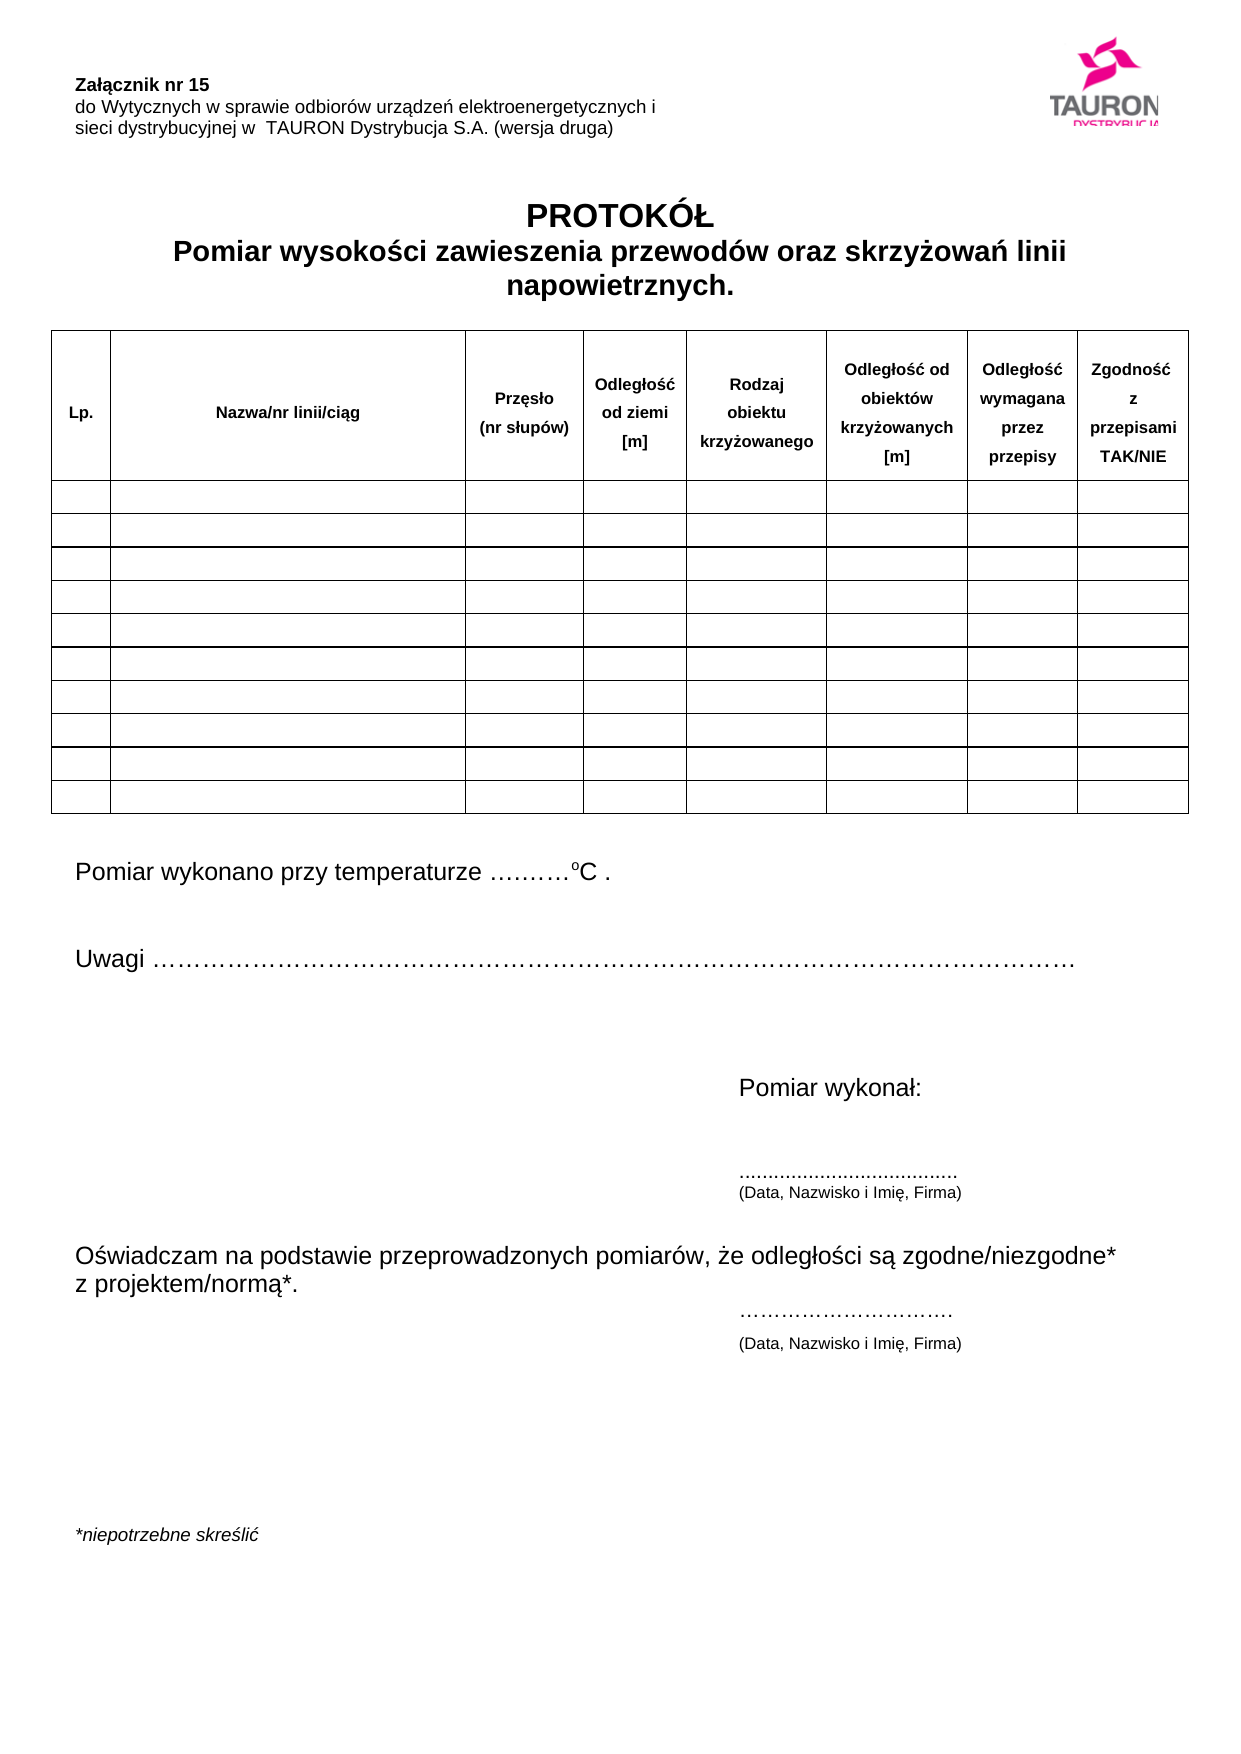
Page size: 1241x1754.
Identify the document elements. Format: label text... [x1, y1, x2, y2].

table_cell [584, 548, 686, 580]
table_cell [466, 581, 583, 613]
table_cell [687, 714, 826, 746]
table_cell [584, 681, 686, 713]
table_cell [968, 614, 1077, 646]
table_cell [466, 514, 583, 546]
table_cell [111, 481, 465, 513]
text Oświadczam na podstawie przeprowadzonych pomiarów, że odległości są zgodne/niezgodne* z projektem/normą*. [75, 1241, 1165, 1298]
table_header Lp. [52, 331, 110, 480]
table_cell [111, 714, 465, 746]
table_cell [687, 481, 826, 513]
table_header Odległość od ziemi [m] [584, 331, 686, 480]
table_cell [1078, 514, 1188, 546]
table_cell [1078, 648, 1188, 680]
table_cell [52, 614, 110, 646]
text Pomiar wysokości zawieszenia przewodów oraz skrzyżowań linii napowietrznych. [75, 234, 1165, 302]
table_cell [827, 581, 967, 613]
table_cell [968, 648, 1077, 680]
text (Data, Nazwisko i Imię, Firma) [739, 1183, 1165, 1202]
table_cell [111, 514, 465, 546]
table_cell [1078, 548, 1188, 580]
table_cell [52, 714, 110, 746]
table_cell [466, 614, 583, 646]
table_header Odległość od obiektów krzyżowanych [m] [827, 331, 967, 480]
text Pomiar wykonano przy temperaturze ….……oC . [75, 857, 1165, 886]
table_cell [1078, 481, 1188, 513]
table_cell [466, 481, 583, 513]
text *niepotrzebne skreślić [75, 1524, 1165, 1546]
table_cell [1078, 581, 1188, 613]
table_cell [968, 714, 1077, 746]
table_cell [827, 748, 967, 780]
table_cell [687, 614, 826, 646]
table_cell [111, 548, 465, 580]
text Pomiar wykonał: [739, 1073, 1165, 1102]
table_cell [111, 648, 465, 680]
table_cell [968, 481, 1077, 513]
table_cell [584, 714, 686, 746]
table_cell [968, 581, 1077, 613]
table_cell [827, 548, 967, 580]
table_cell [52, 514, 110, 546]
table_cell [584, 614, 686, 646]
table_header Nazwa/nr linii/ciąg [111, 331, 465, 480]
table_cell [584, 648, 686, 680]
table_cell [584, 581, 686, 613]
table_cell [827, 514, 967, 546]
table_cell [466, 681, 583, 713]
table_cell [968, 748, 1077, 780]
table_cell [111, 748, 465, 780]
table_cell [687, 781, 826, 813]
table_cell [827, 648, 967, 680]
table_cell [52, 481, 110, 513]
table_cell [827, 481, 967, 513]
table_cell [1078, 781, 1188, 813]
table_cell [466, 648, 583, 680]
table_header Zgodność z przepisami TAK/NIE [1078, 331, 1188, 480]
table_cell [52, 748, 110, 780]
table_cell [968, 781, 1077, 813]
table_header Przęsło (nr słupów) [466, 331, 583, 480]
table_cell [827, 681, 967, 713]
table_cell [466, 781, 583, 813]
table_cell [111, 581, 465, 613]
table_cell [111, 781, 465, 813]
table_cell [1078, 714, 1188, 746]
text …………………………. [75, 1298, 1165, 1322]
table_cell [1078, 614, 1188, 646]
table_cell [827, 714, 967, 746]
table_cell [687, 548, 826, 580]
table_cell [968, 681, 1077, 713]
table_cell [1078, 748, 1188, 780]
table_cell [1078, 681, 1188, 713]
text (Data, Nazwisko i Imię, Firma) [739, 1334, 1165, 1353]
text ...................................... [739, 1159, 1165, 1183]
table_cell [827, 781, 967, 813]
table_cell [968, 548, 1077, 580]
table_cell [466, 748, 583, 780]
table_cell [584, 781, 686, 813]
table_cell [687, 648, 826, 680]
table_cell [687, 514, 826, 546]
table_cell [52, 548, 110, 580]
table_cell [687, 681, 826, 713]
picture [1048, 36, 1158, 124]
table_cell [52, 648, 110, 680]
text Uwagi ………………………………………………………………………………………………… [75, 943, 1165, 972]
table_cell [111, 681, 465, 713]
table_cell [687, 748, 826, 780]
table_cell [466, 548, 583, 580]
text PROTOKÓŁ [75, 196, 1165, 234]
table_cell [52, 681, 110, 713]
table_cell [827, 614, 967, 646]
table_cell [52, 781, 110, 813]
table_header Rodzaj obiektu krzyżowanego [687, 331, 826, 480]
table_cell [52, 581, 110, 613]
table_cell [968, 514, 1077, 546]
table_cell [466, 714, 583, 746]
table_header Odległość wymagana przez przepisy [968, 331, 1077, 480]
table_cell [584, 481, 686, 513]
table_cell [687, 581, 826, 613]
table_cell [584, 514, 686, 546]
table_cell [111, 614, 465, 646]
table_cell [584, 748, 686, 780]
